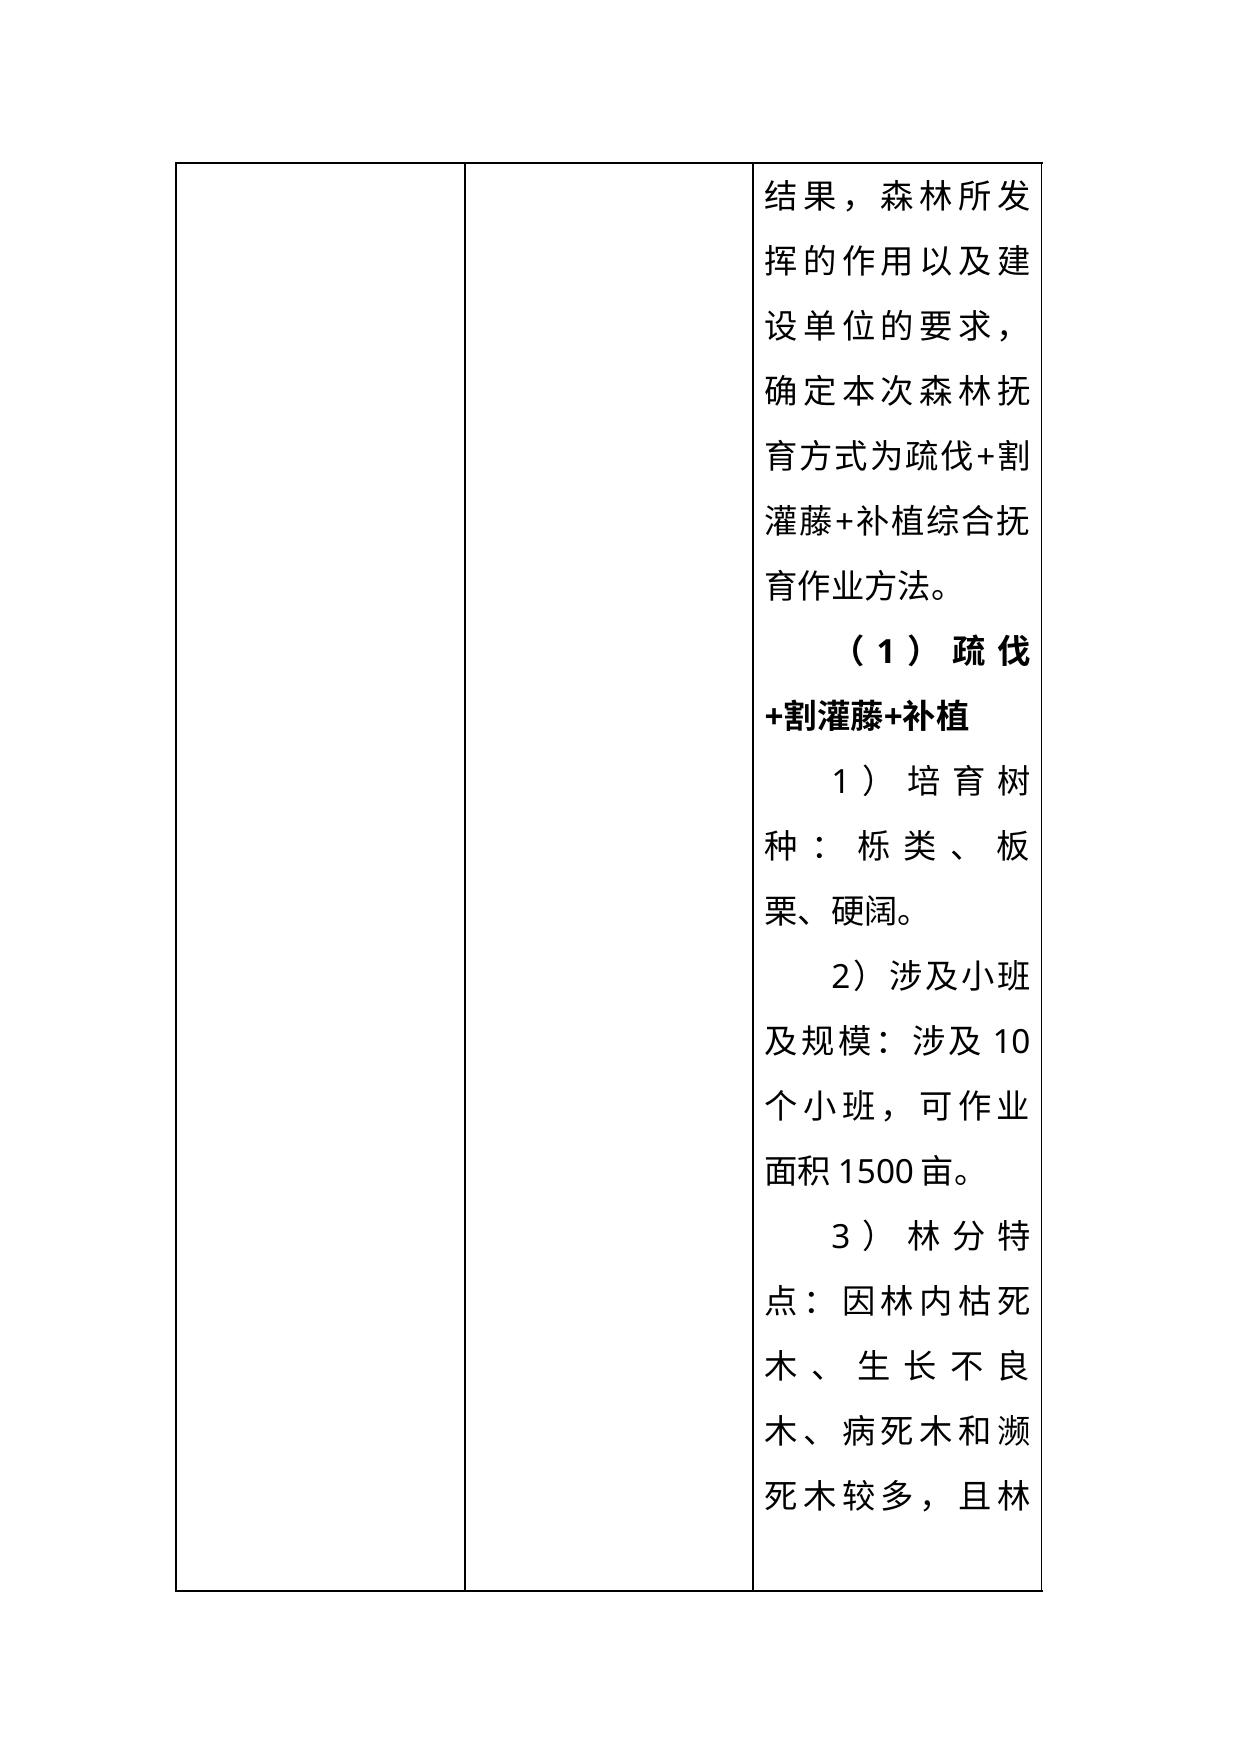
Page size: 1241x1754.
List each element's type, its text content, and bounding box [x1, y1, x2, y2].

table_cell [466, 164, 752, 1590]
table_cell 1 [177, 164, 464, 1590]
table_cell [754, 164, 1041, 1590]
